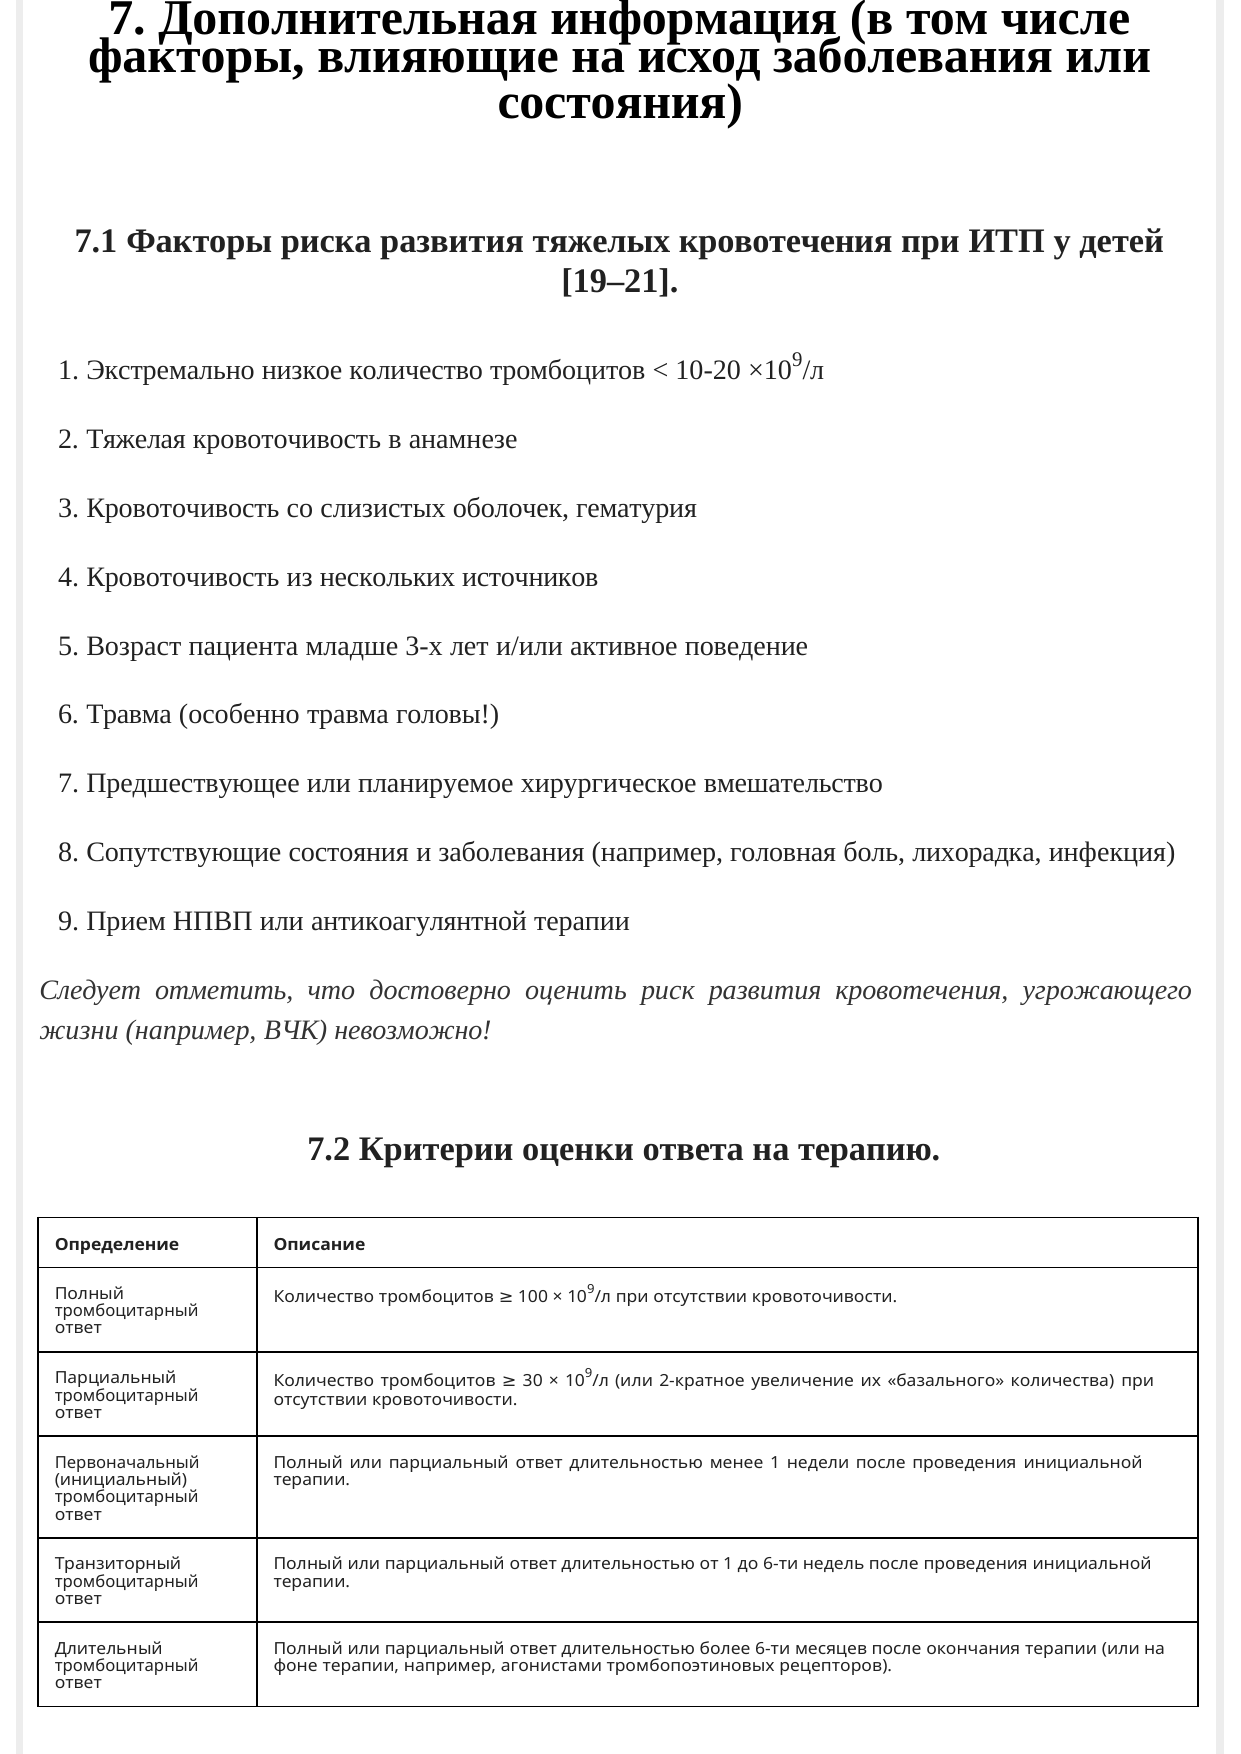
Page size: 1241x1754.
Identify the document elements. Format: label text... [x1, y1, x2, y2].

text Следует отметить, что достоверно оценить риск развития кровотечения, угрожающего жизни (например, ВЧК) невозможно! [39, 973, 1200, 1046]
list Предшествующее или планируемое хирургическое вмешательство [58, 766, 1236, 799]
list Кровоточивость со слизистых оболочек, гематурия [58, 491, 1236, 523]
text состояния) [483, 83, 757, 127]
subtitle Дополнительная информация (в том числе факторы, влияющие на исход заболевания или [88, 3, 1153, 83]
table_cell Полный или парциальный ответ длительностью менее 1 недели после проведения инициальной терапии. [258, 1437, 1197, 1537]
table_cell Количество тромбоцитов ≥ 100 × 109/л при отсутствии кровоточивости. [258, 1268, 1197, 1351]
table_cell Полный тромбоцитарный ответ [39, 1268, 256, 1351]
list Экстремально низкое количество тромбоцитов < 10-20 ×109/л [58, 347, 1236, 386]
table_header Описание [258, 1218, 1197, 1267]
subtitle Критерии оценки ответа на терапию. [307, 1128, 1236, 1168]
list Травма (особенно травма головы!) [58, 698, 1236, 730]
table_cell Транзиторный тромбоцитарный ответ [39, 1539, 256, 1621]
table_cell Количество тромбоцитов ≥ 30 × 109/л (или 2-кратное увеличение их «базального» количества) при отсутствии кровоточивости. [258, 1353, 1197, 1435]
table_cell Полный или парциальный ответ длительностью более 6-ти месяцев после окончания терапии (или на фоне терапии, например, агонистами тромбопоэтиновых рецепторов). [258, 1623, 1197, 1706]
table_cell Полный или парциальный ответ длительностью от 1 до 6-ти недель после проведения инициальной терапии. [258, 1539, 1197, 1621]
table_cell Парциальный тромбоцитарный ответ [39, 1353, 256, 1435]
list Возраст пациента младше 3-х лет и/или активное поведение [58, 629, 1236, 661]
table_header Определение [39, 1218, 256, 1267]
list Кровоточивость из нескольких источников [58, 560, 1236, 592]
subtitle Факторы риска развития тяжелых кровотечения при ИТП у детей [19–21]. [74, 220, 1166, 300]
list Сопутствующие состояния и заболевания (например, головная боль, лихорадка, инфекция) [58, 835, 1236, 868]
table_cell Первоначальный (инициальный) тромбоцитарный ответ [39, 1437, 256, 1537]
table_cell Длительный тромбоцитарный ответ [39, 1623, 256, 1706]
list Тяжелая кровоточивость в анамнезе [58, 422, 1236, 454]
list Прием НПВП или антикоагулянтной терапии [58, 904, 1236, 937]
